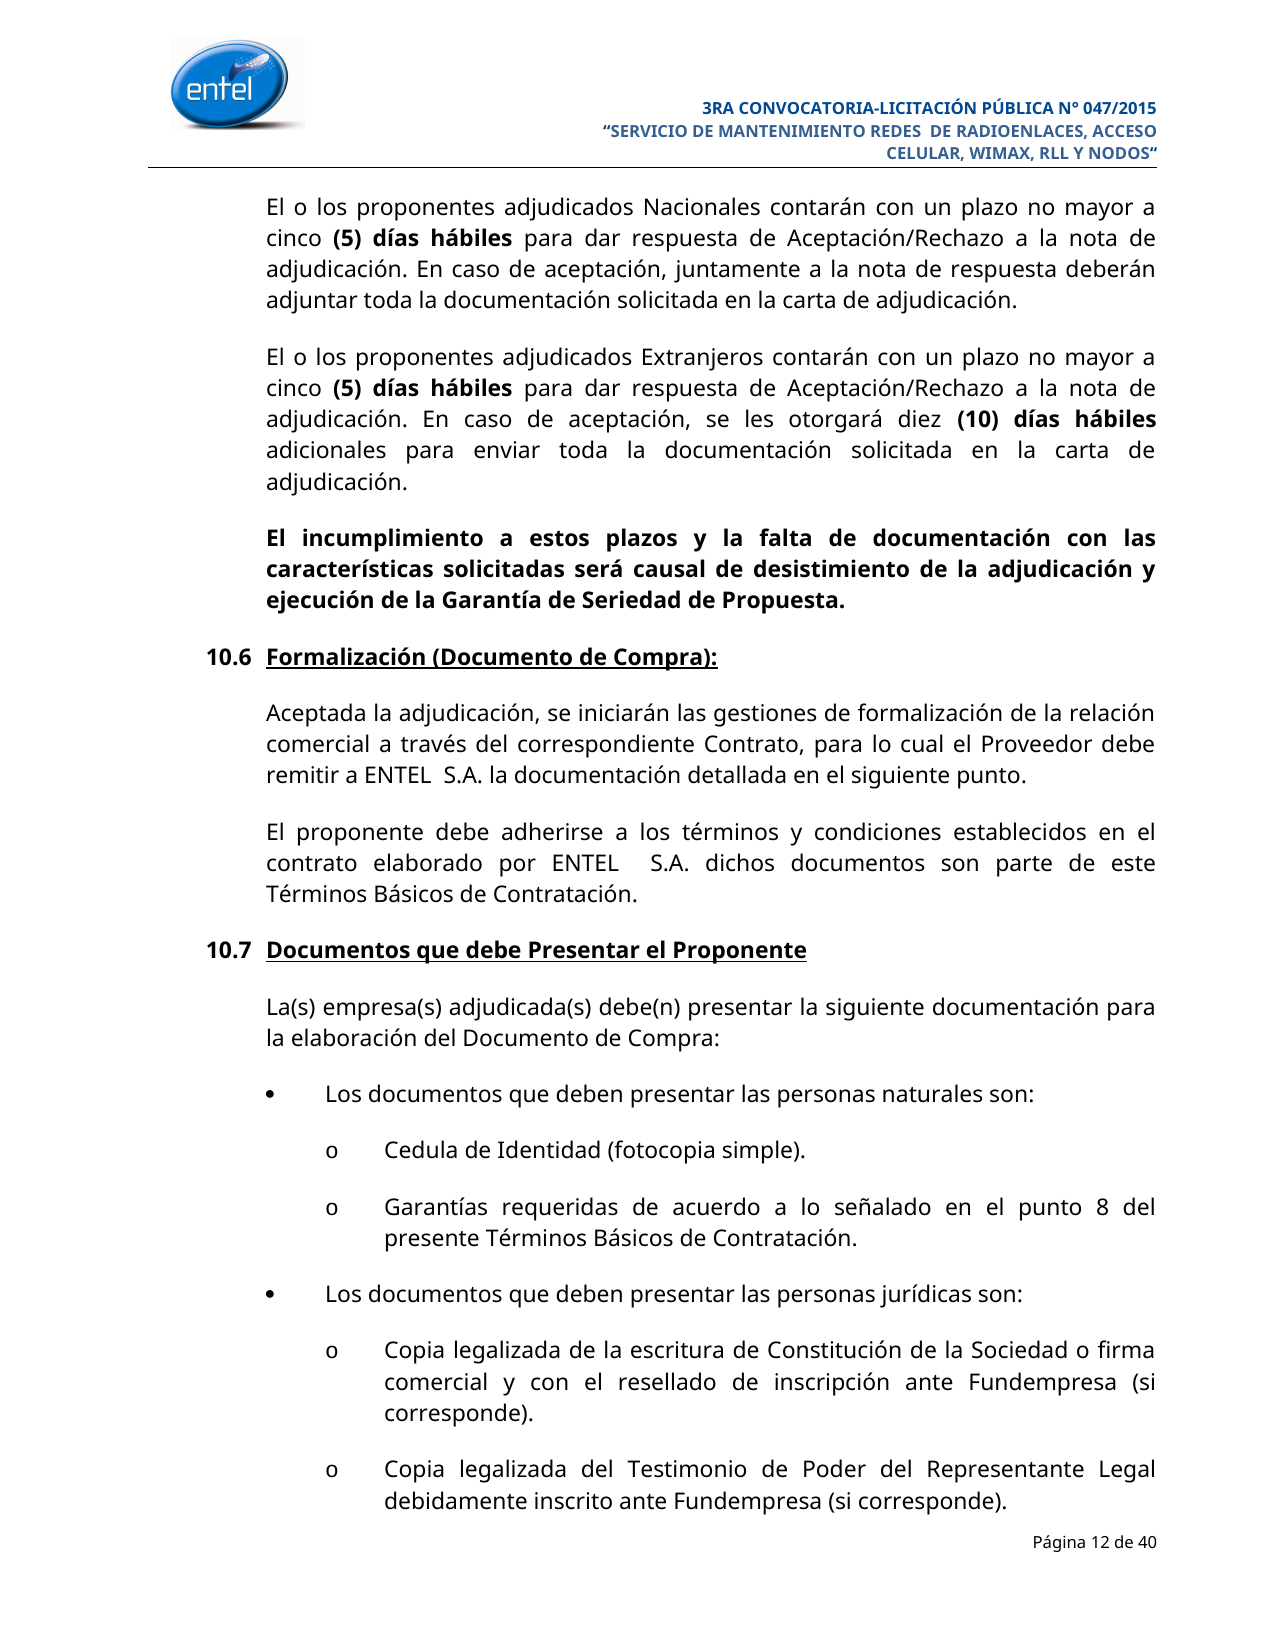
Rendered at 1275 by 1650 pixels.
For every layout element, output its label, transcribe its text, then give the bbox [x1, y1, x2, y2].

list Documentos que debe Presentar el Proponente [206, 934, 1157, 966]
text El proponente debe adherirse a los términos y condiciones establecidos en el contrato elaborado por ENTEL S.A. dichos documentos son parte de este Términos Básicos de Contratación. [266, 816, 1157, 909]
text El o los proponentes adjudicados Extranjeros contarán con un plazo no mayor a cinco (5) días hábiles para dar respuesta de Aceptación/Rechazo a la nota de adjudicación. En caso de aceptación, se les otorgará diez (10) días hábiles adicionales para enviar toda la documentación solicitada en la carta de adjudicación. [266, 341, 1157, 497]
text El incumplimiento a estos plazos y la falta de documentación con las características solicitadas será causal de desistimiento de la adjudicación y ejecución de la Garantía de Seriedad de Propuesta. [266, 522, 1157, 616]
text Aceptada la adjudicación, se iniciarán las gestiones de formalización de la relación comercial a través del correspondiente Contrato, para lo cual el Proveedor debe remitir a ENTEL S.A. la documentación detallada en el siguiente punto. [266, 697, 1157, 791]
list Cedula de Identidad (fotocopia simple). [325, 1134, 1157, 1166]
text La(s) empresa(s) adjudicada(s) debe(n) presentar la siguiente documentación para la elaboración del Documento de Compra: [266, 991, 1157, 1053]
list Copia legalizada de la escritura de Constitución de la Sociedad o firma comercial y con el resellado de inscripción ante Fundempresa (si corresponde). [325, 1334, 1157, 1428]
list Copia legalizada del Testimonio de Poder del Representante Legal debidamente inscrito ante Fundempresa (si corresponde). [325, 1453, 1157, 1516]
list Los documentos que deben presentar las personas jurídicas son: [266, 1278, 1157, 1309]
list Garantías requeridas de acuerdo a lo señalado en el punto 8 del presente Términos Básicos de Contratación. [325, 1191, 1157, 1253]
picture [170, 38, 305, 130]
list Los documentos que deben presentar las personas naturales son: [266, 1078, 1157, 1109]
text El o los proponentes adjudicados Nacionales contarán con un plazo no mayor a cinco (5) días hábiles para dar respuesta de Aceptación/Rechazo a la nota de adjudicación. En caso de aceptación, juntamente a la nota de respuesta deberán adjuntar toda la documentación solicitada en la carta de adjudicación. [266, 191, 1157, 316]
list Formalización (Documento de Compra): [206, 641, 1157, 672]
